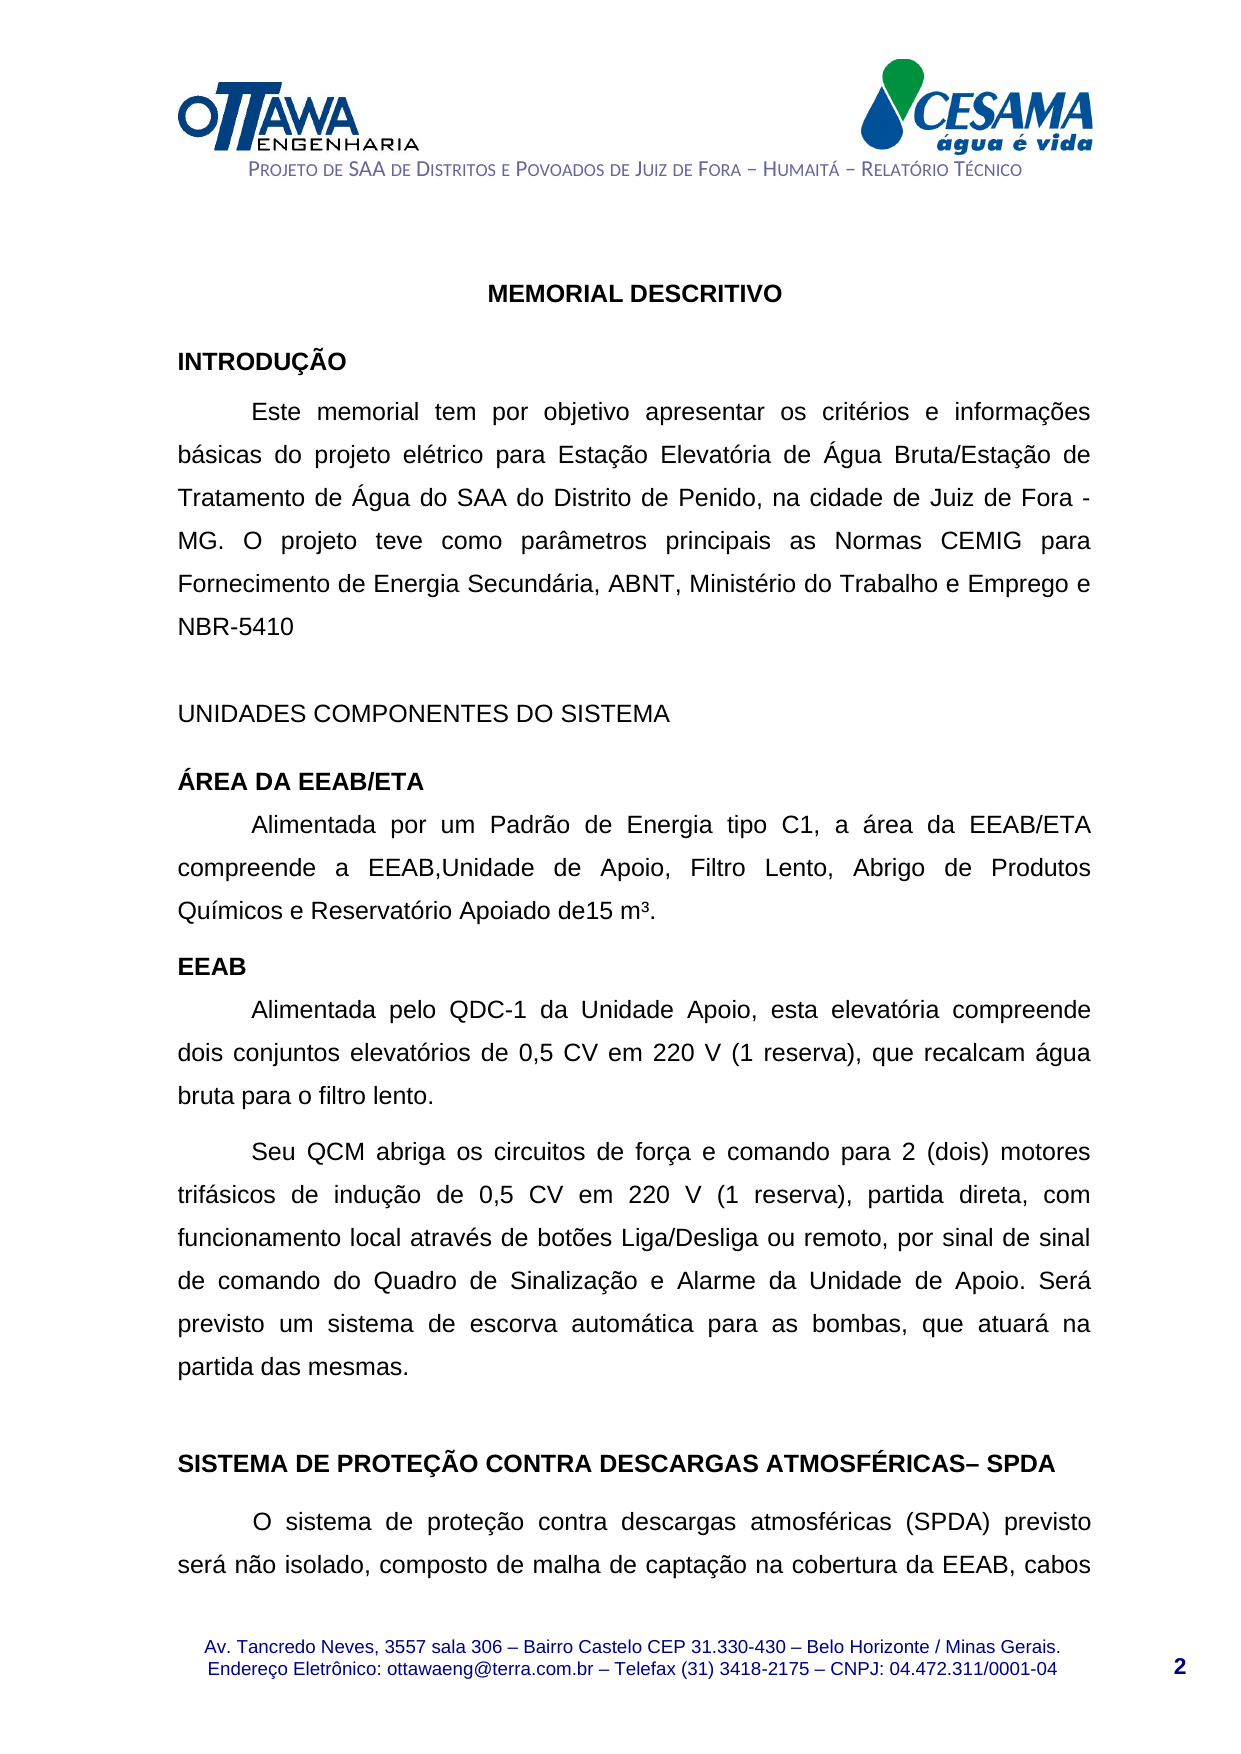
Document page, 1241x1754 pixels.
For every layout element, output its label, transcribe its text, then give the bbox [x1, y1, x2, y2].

picture [861, 59, 1093, 155]
title MEMORIAL DESCRITIVO [177, 279, 1092, 308]
subtitle ÁREA DA EEAB/ETA [177, 767, 1092, 795]
text Este memorial tem por objetivo apresentar os critérios e informações básicas do projeto elétrico para Estação Elevatória de Água Bruta/Estação de Tratamento de Água do SAA do Distrito de Penido, na cidade de Juiz de Fora - MG. O projeto teve como parâmetros principais as Normas CEMIG para Fornecimento de Energia Secundária, ABNT, Ministério do Trabalho e Emprego e NBR-5410 [177, 397, 1092, 641]
text Seu QCM abriga os circuitos de força e comando para 2 (dois) motores trifásicos de indução de 0,5 CV em 220 V (1 reserva), partida direta, com funcionamento local através de botões Liga/Desliga ou remoto, por sinal de sinal de comando do Quadro de Sinalização e Alarme da Unidade de Apoio. Será previsto um sistema de escorva automática para as bombas, que atuará na partida das mesmas. [177, 1137, 1092, 1381]
text Alimentada por um Padrão de Energia tipo C1, a área da EEAB/ETA compreende a EEAB,Unidade de Apoio, Filtro Lento, Abrigo de Produtos Químicos e Reservatório Apoiado de15 m³. [177, 810, 1092, 925]
text Alimentada pelo QDC-1 da Unidade Apoio, esta elevatória compreende dois conjuntos elevatórios de 0,5 CV em 220 V (1 reserva), que recalcam água bruta para o filtro lento. [177, 995, 1092, 1110]
text EEAB [177, 952, 1092, 980]
text UNIDADES COMPONENTES DO SISTEMA [177, 698, 1092, 727]
text SISTEMA DE PROTEÇÃO CONTRA DESCARGAS ATMOSFÉRICAS– SPDA [177, 1449, 1092, 1478]
picture [177, 81, 420, 155]
title INTRODUÇÃO [177, 347, 1092, 376]
